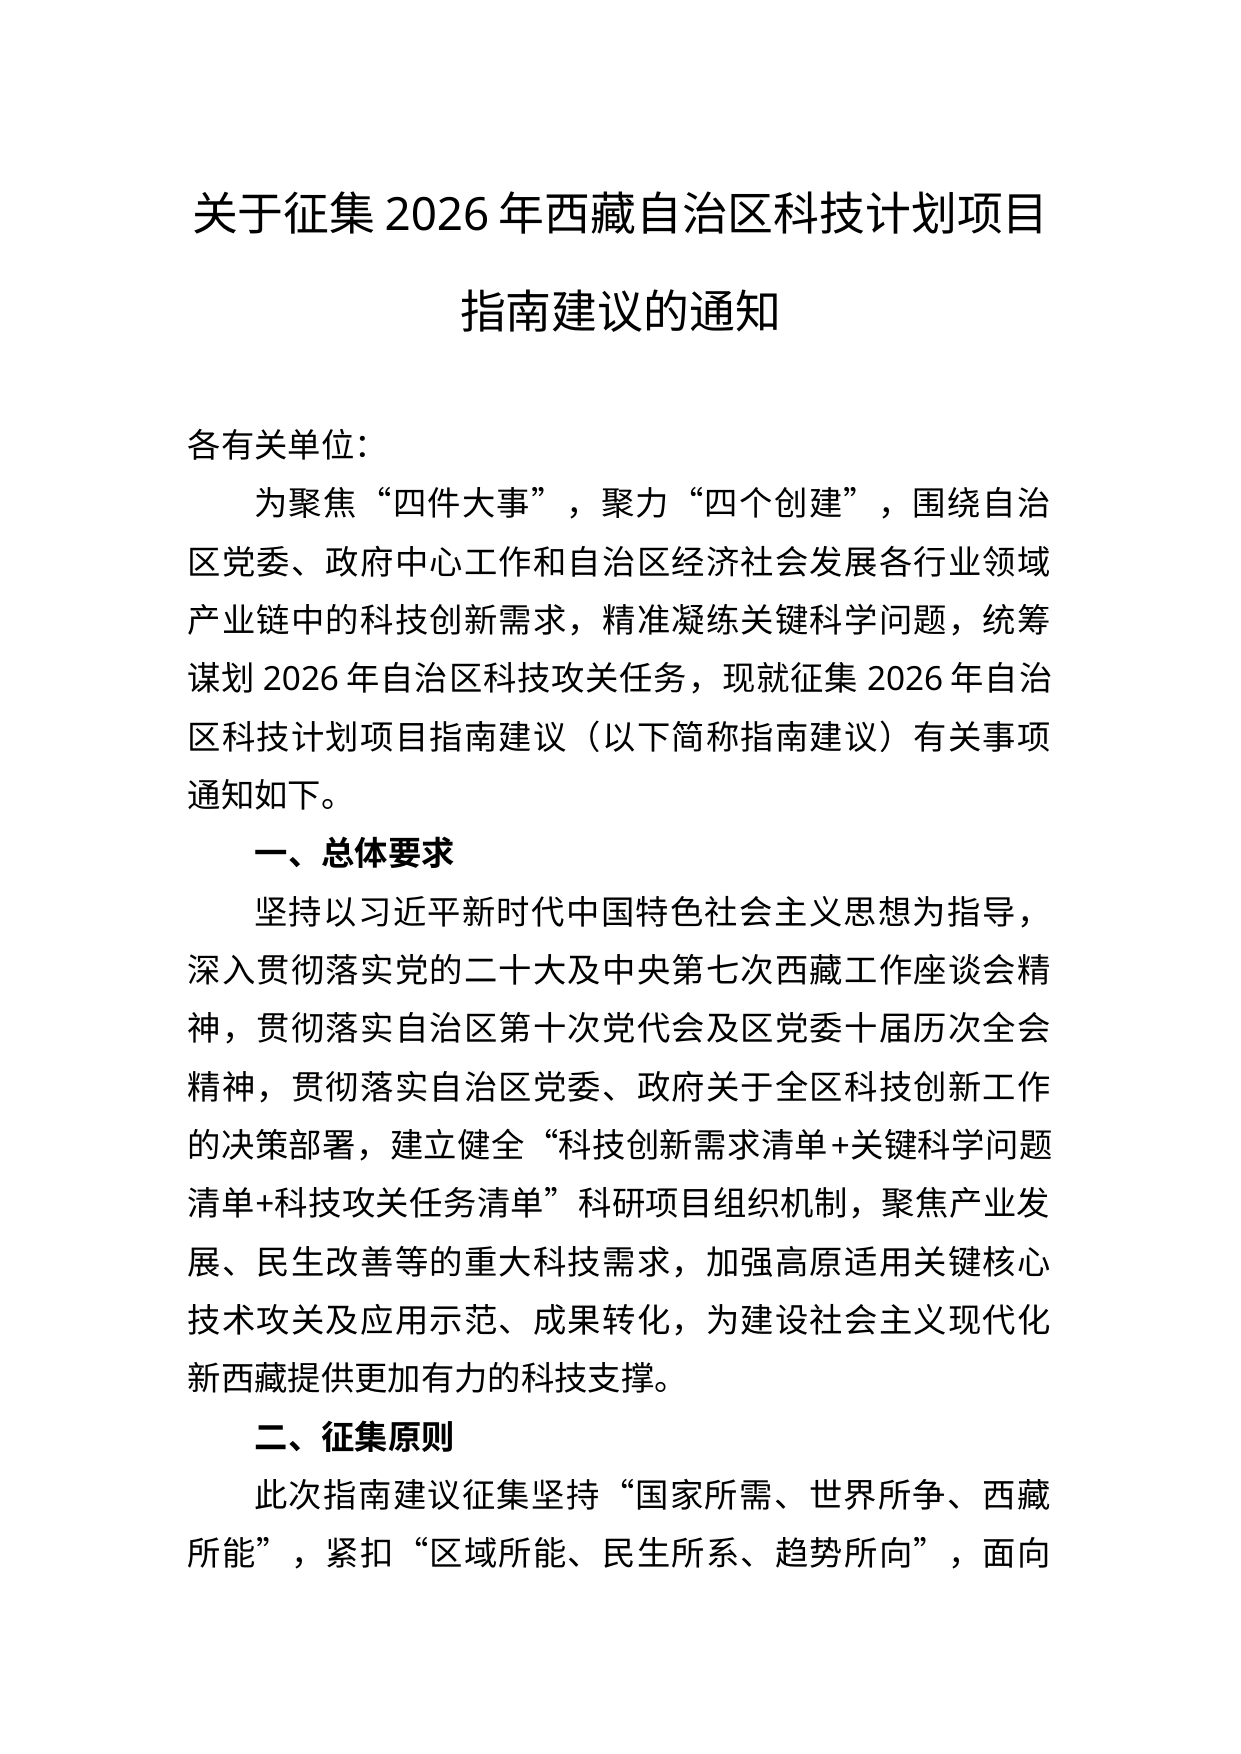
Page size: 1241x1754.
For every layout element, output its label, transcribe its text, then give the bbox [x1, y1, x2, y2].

text 为聚焦“四件大事”，聚力“四个创建”，围绕自治区党委、政府中心工作和自治区经济社会发展各行业领域、产业链中的科技创新需求，精准凝练关键科学问题，统筹谋划2026年自治区科技攻关任务，现就征集2026年自治区科技计划项目指南建议（以下简称指南建议）有关事项通知如下。 [187, 469, 1053, 819]
text 二、征集原则 [187, 1402, 1053, 1461]
text 各有关单位： [187, 411, 1053, 469]
text 坚持以习近平新时代中国特色社会主义思想为指导，深入贯彻落实党的二十大及中央第七次西藏工作座谈会精神，贯彻落实自治区第十次党代会及区党委十届历次全会精神，贯彻落实自治区党委、政府关于全区科技创新工作的决策部署，建立健全“科技创新需求清单+关键科学问题清单+科技攻关任务清单”科研项目组织机制，聚焦产业发展、民生改善等的重大科技需求，加强高原适用关键核心技术攻关及应用示范、成果转化，为建设社会主义现代化新西藏提供更加有力的科技支撑。 [187, 877, 1053, 1402]
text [187, 1461, 1053, 1577]
text 关于征集2026年西藏自治区科技计划项目指南建议的通知 [187, 162, 1053, 357]
text 一、总体要求 [187, 819, 1053, 877]
